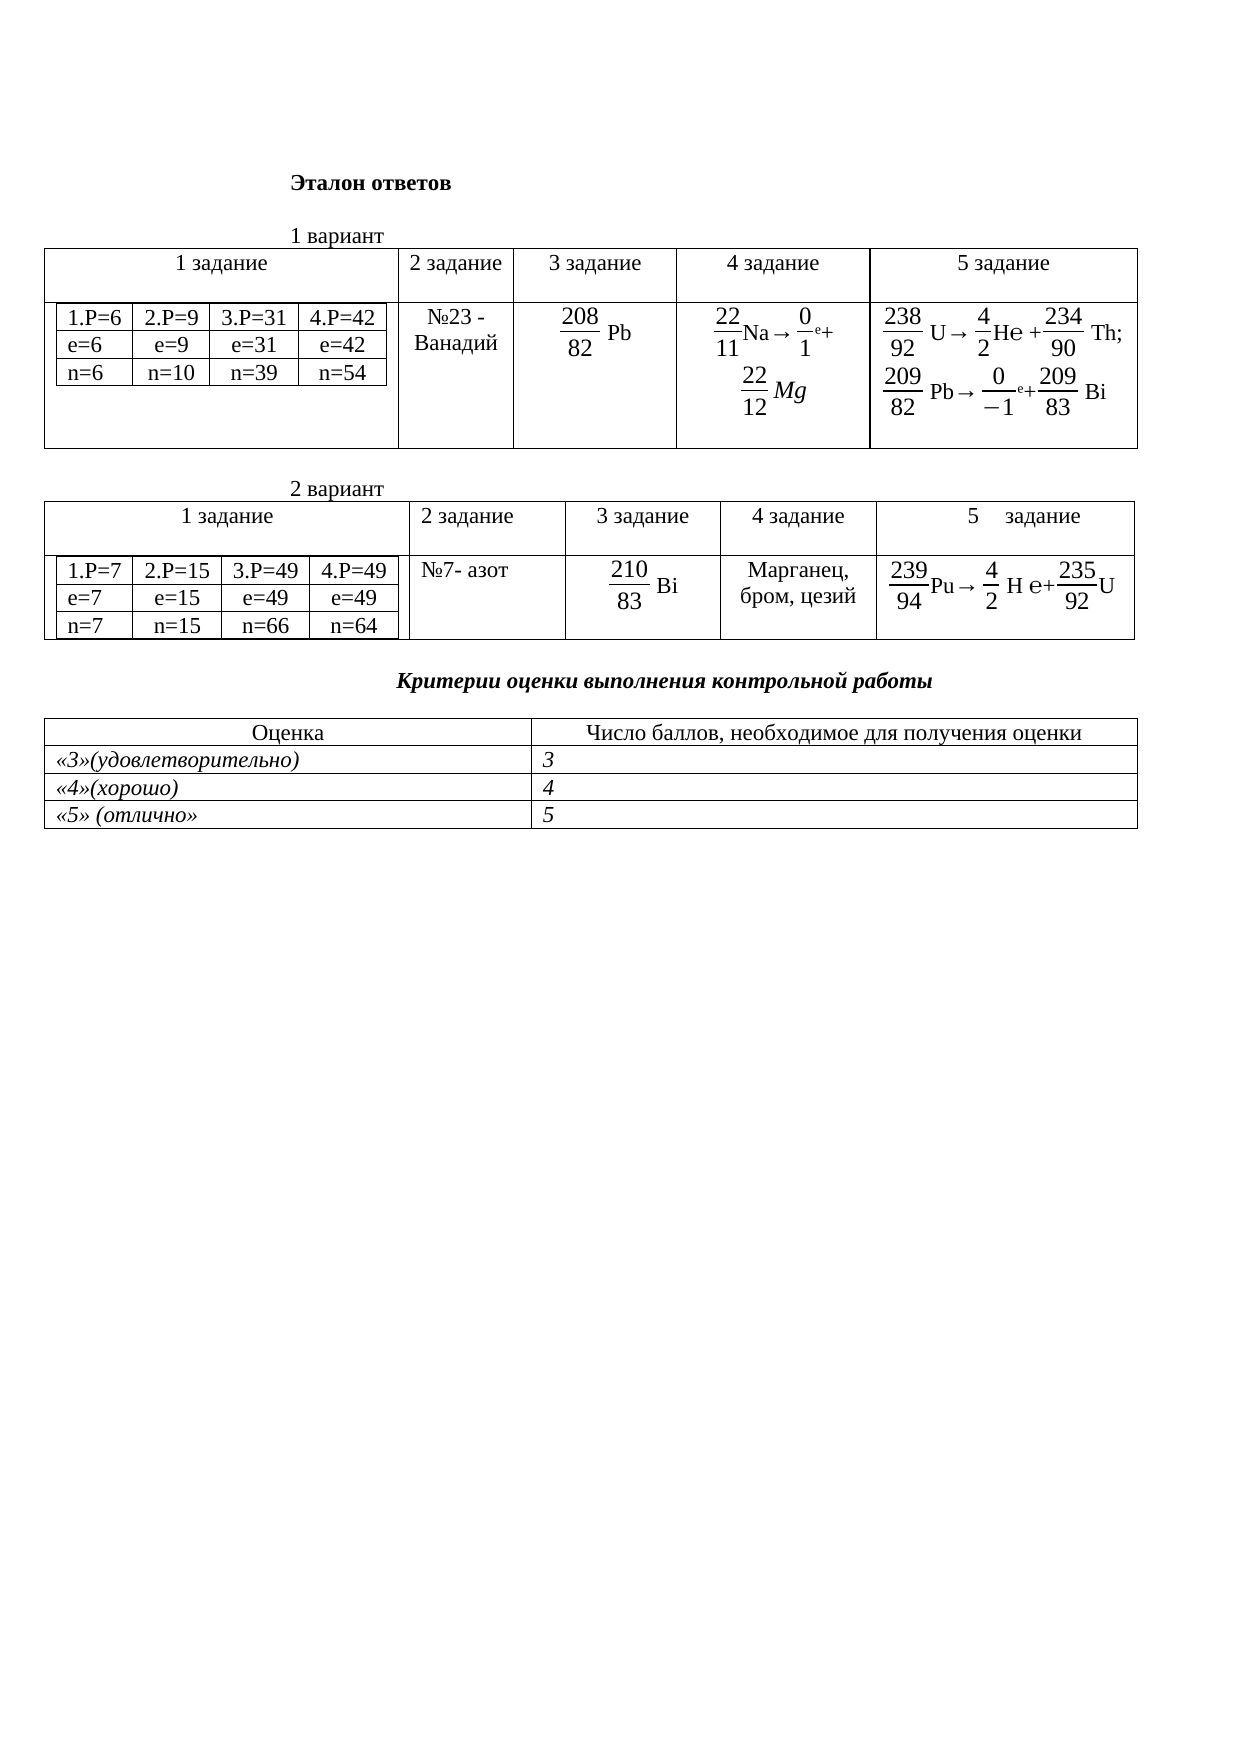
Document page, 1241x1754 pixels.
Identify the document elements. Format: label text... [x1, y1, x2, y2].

table_cell [133, 612, 221, 638]
table_cell [222, 612, 309, 638]
table_header 4 задание [721, 502, 876, 555]
table_cell «3»(удовлетворительно) [45, 746, 531, 773]
table_cell [133, 557, 221, 584]
table_header 5 задание [871, 249, 1137, 302]
table_header Число баллов, необходимое для получения оценки [532, 719, 1137, 745]
table_header 2 задание [410, 502, 565, 555]
table_header 1 задание [45, 502, 409, 555]
table_cell [57, 612, 132, 638]
list 1 вариант [290, 222, 1152, 248]
table_header Оценка [45, 719, 531, 745]
table_header 3 задание [566, 502, 720, 555]
table_cell [310, 557, 398, 584]
table_header 2 задание [399, 249, 513, 302]
table_cell №7- азот [410, 556, 565, 639]
table_cell Марганец, бром, цезий [721, 556, 876, 639]
table_cell [222, 585, 309, 611]
table_cell 4 [532, 774, 1137, 800]
table_cell [133, 585, 221, 611]
table_cell [222, 557, 309, 584]
table_header задание [877, 502, 1134, 555]
table_cell [57, 557, 132, 584]
table_cell «4»(хорошо) [45, 774, 531, 800]
table_header 1 задание [45, 249, 398, 302]
table_cell [310, 585, 398, 611]
table_cell №23 - Ванадий [399, 303, 513, 447]
table_header 4 задание [677, 249, 869, 302]
list 2 вариант [290, 475, 1152, 501]
table_cell [45, 303, 398, 447]
text Критерии оценки выполнения контрольной работы [177, 667, 1152, 693]
table_cell UН℮ + Th; Pbᵉ+ Bi [871, 303, 1137, 447]
table_cell 3 [532, 746, 1137, 773]
table_cell [45, 556, 56, 639]
table_cell «5» (отлично» [45, 801, 531, 827]
table_cell Naᵉ+ [677, 303, 869, 447]
table_cell Pu Н ℮+U [877, 556, 1134, 639]
table_cell Bi [566, 556, 720, 639]
table_cell [399, 556, 409, 639]
table_cell 5 [532, 801, 1137, 827]
table_cell [57, 585, 132, 611]
table_header 3 задание [514, 249, 676, 302]
list Эталон ответов [290, 169, 1152, 196]
table_cell Pb [514, 303, 676, 447]
table_cell [310, 612, 398, 638]
